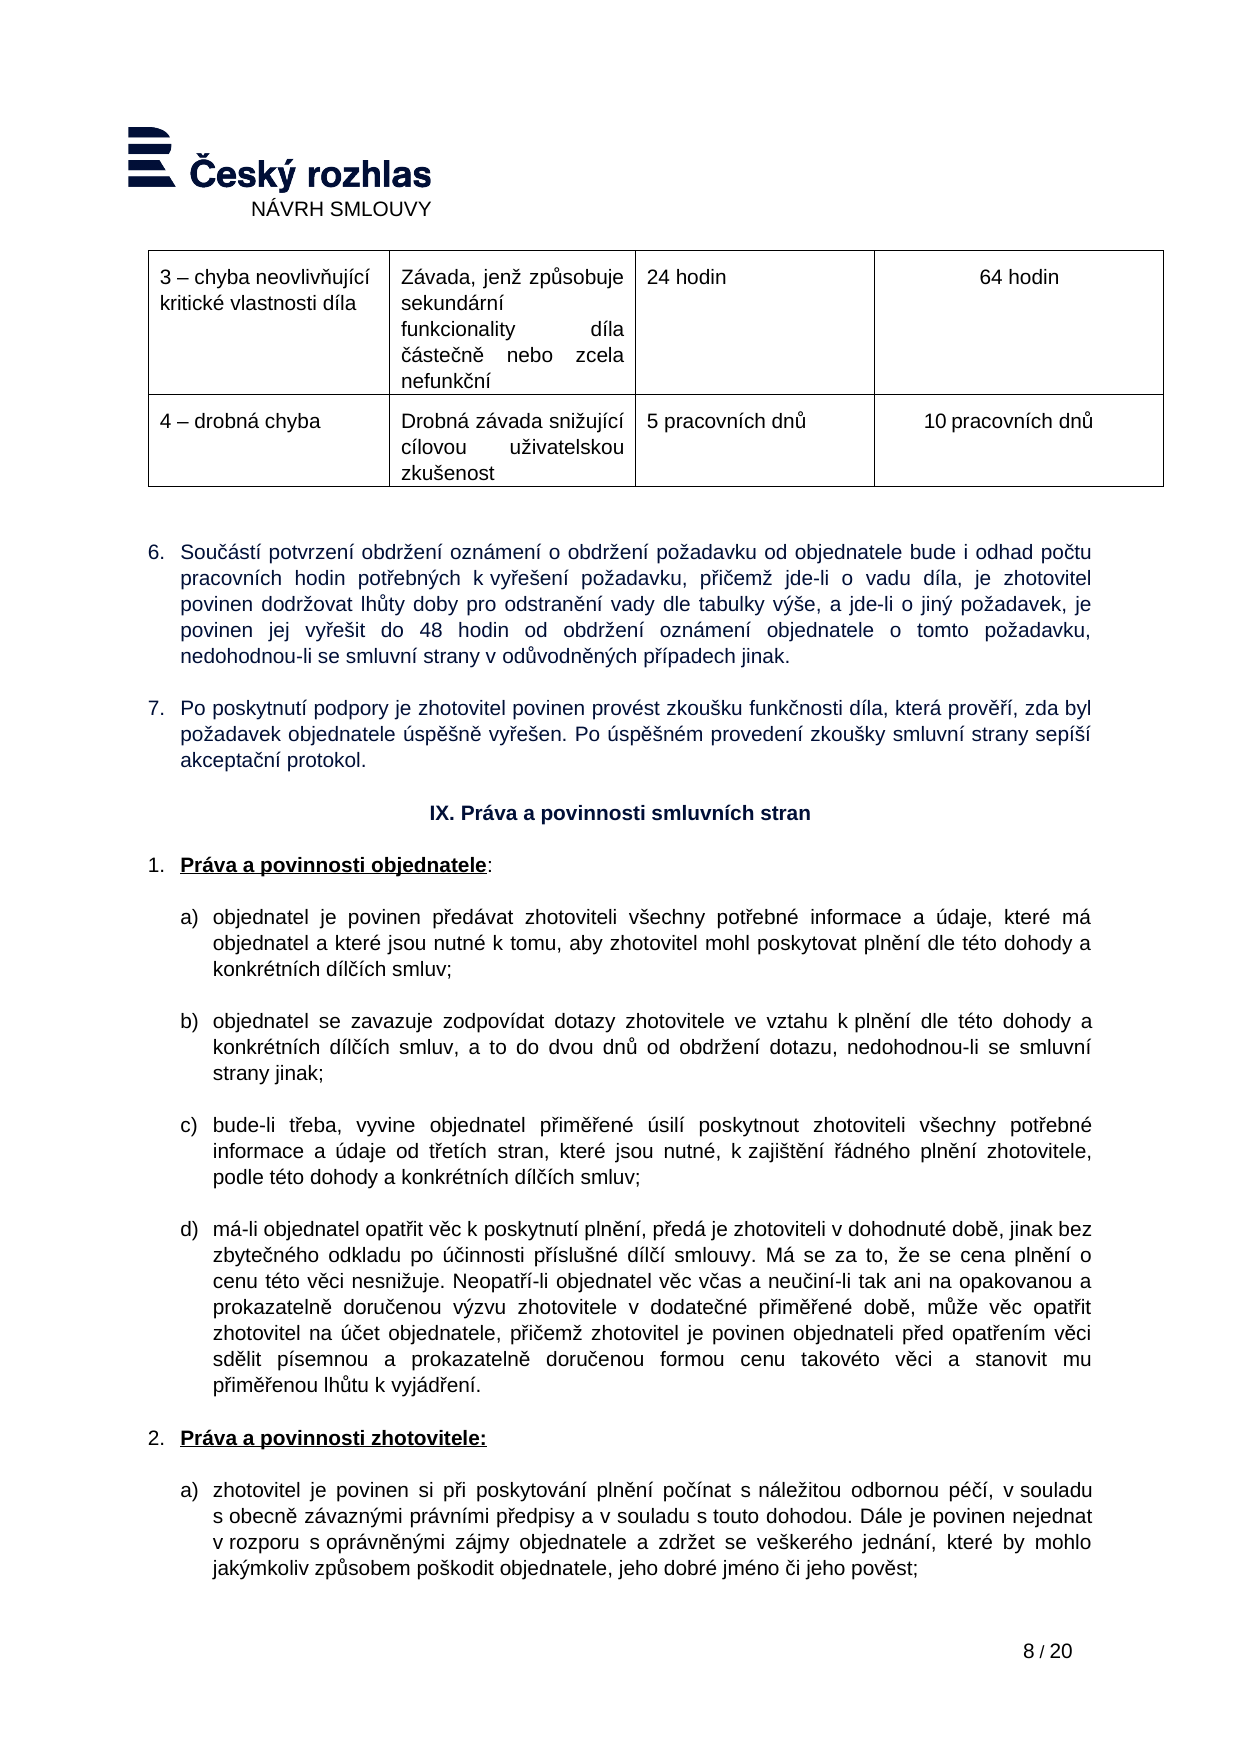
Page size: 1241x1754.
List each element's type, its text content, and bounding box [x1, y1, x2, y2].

table_cell pracovních dnů [875, 395, 1163, 486]
subtitle Po poskytnutí podpory je zhotovitel povinen provést zkoušku funkčnosti díla, která prověří, zda byl požadavek objednatele úspěšně vyřešen. Po úspěšném provedení zkoušky smluvní strany sepíší akceptační protokol. [148, 695, 1093, 773]
list objednatel je povinen předávat zhotoviteli všechny potřebné informace a údaje, které má objednatel a které jsou nutné k tomu, aby zhotovitel mohl poskytovat plnění dle této dohody a konkrétních dílčích smluv; [180, 903, 1093, 981]
list Práva a povinnosti zhotovitele: [148, 1424, 1093, 1450]
table_cell 64 hodin [875, 251, 1163, 394]
list bude-li třeba, vyvine objednatel přiměřené úsilí poskytnout zhotoviteli všechny potřebné informace a údaje od třetích stran, které jsou nutné, k zajištění řádného plnění zhotovitele, podle této dohody a konkrétních dílčích smluv; [180, 1112, 1093, 1190]
table_cell 4 – drobná chyba [149, 395, 389, 486]
subtitle Práva a povinnosti smluvních stran [148, 799, 1093, 825]
list Práva a povinnosti objednatele: [148, 851, 1093, 877]
table_cell Závada, jenž způsobuje sekundární funkcionality díla částečně nebo zcela nefunkční [390, 251, 635, 394]
table_cell 24 hodin [636, 251, 874, 394]
table_cell 3 – chyba neovlivňující kritické vlastnosti díla [149, 251, 389, 394]
picture [128, 127, 431, 193]
list objednatel se zavazuje zodpovídat dotazy zhotovitele ve vztahu k plnění dle této dohody a konkrétních dílčích smluv, a to do dvou dnů od obdržení dotazu, nedohodnou-li se smluvní strany jinak; [180, 1007, 1093, 1086]
table_cell 5 pracovních dnů [636, 395, 874, 486]
list zhotovitel je povinen si při poskytování plnění počínat s náležitou odbornou péčí, v souladu s obecně závaznými právními předpisy a v souladu s touto dohodou. Dále je povinen nejednat v rozporu s oprávněnými zájmy objednatele a zdržet se veškerého jednání, které by mohlo jakýmkoliv způsobem poškodit objednatele, jeho dobré jméno či jeho pověst; [180, 1476, 1093, 1580]
list má-li objednatel opatřit věc k poskytnutí plnění, předá je zhotoviteli v dohodnuté době, jinak bez zbytečného odkladu po účinnosti příslušné dílčí smlouvy. Má se za to, že se cena plnění o cenu této věci nesnižuje. Neopatří-li objednatel věc včas a neučiní-li tak ani na opakovanou a prokazatelně doručenou výzvu zhotovitele v dodatečné přiměřené době, může věc opatřit zhotovitel na účet objednatele, přičemž zhotovitel je povinen objednateli před opatřením věci sdělit písemnou a prokazatelně doručenou formou cenu takovéto věci a stanovit mu přiměřenou lhůtu k vyjádření. [180, 1216, 1093, 1398]
subtitle Součástí potvrzení obdržení oznámení o obdržení požadavku od objednatele bude i odhad počtu pracovních hodin potřebných k vyřešení požadavku, přičemž jde-li o vadu díla, je zhotovitel povinen dodržovat lhůty doby pro odstranění vady dle tabulky výše, a jde-li o jiný požadavek, je povinen jej vyřešit do 48 hodin od obdržení oznámení objednatele o tomto požadavku, nedohodnou-li se smluvní strany v odůvodněných případech jinak. [148, 539, 1093, 669]
table_cell Drobná závada snižující cílovou uživatelskou zkušenost [390, 395, 635, 486]
